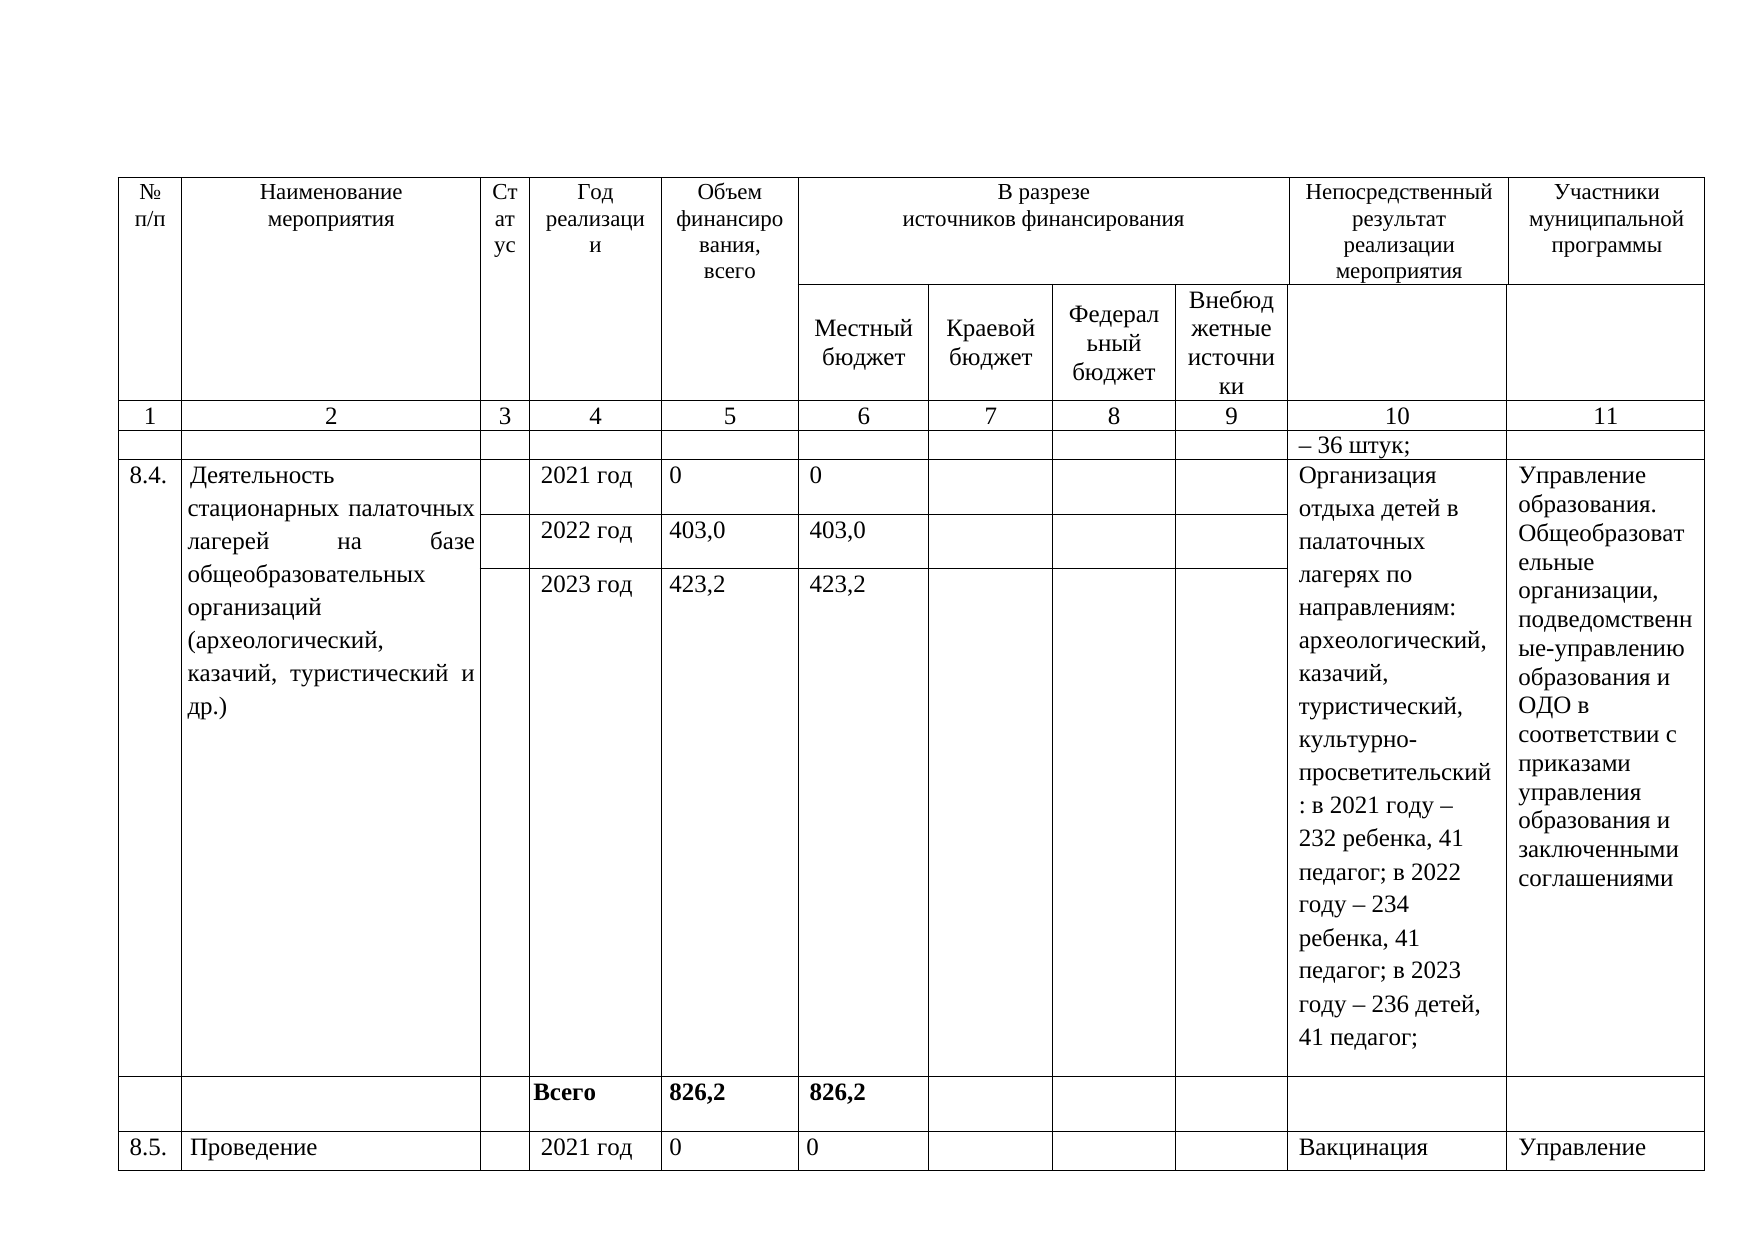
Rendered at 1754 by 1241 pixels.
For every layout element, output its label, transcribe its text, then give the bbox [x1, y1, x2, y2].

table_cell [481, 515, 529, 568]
table_cell [1288, 285, 1506, 400]
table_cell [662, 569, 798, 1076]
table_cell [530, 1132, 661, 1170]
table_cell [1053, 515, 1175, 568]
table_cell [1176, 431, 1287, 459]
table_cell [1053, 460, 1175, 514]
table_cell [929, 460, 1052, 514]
table_header Непосредственный результат реализации мероприятия [1290, 178, 1508, 284]
table_header № п/п [119, 178, 181, 400]
table_header Объем финансирования, всего [662, 178, 798, 400]
table_cell 6 [799, 401, 928, 429]
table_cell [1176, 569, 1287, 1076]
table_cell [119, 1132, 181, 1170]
table_cell 5 [662, 401, 798, 429]
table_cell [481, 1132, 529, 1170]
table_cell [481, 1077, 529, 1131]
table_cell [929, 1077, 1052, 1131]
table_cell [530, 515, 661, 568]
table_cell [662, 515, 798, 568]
table_header В разрезе источников финансирования [799, 178, 1289, 284]
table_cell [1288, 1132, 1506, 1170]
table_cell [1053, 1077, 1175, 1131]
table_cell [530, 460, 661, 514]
table_cell 9 [1176, 401, 1287, 429]
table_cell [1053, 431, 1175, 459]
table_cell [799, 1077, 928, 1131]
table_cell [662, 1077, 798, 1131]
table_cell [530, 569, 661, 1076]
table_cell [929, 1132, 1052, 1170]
table_cell Внебюджетные источники [1176, 285, 1287, 400]
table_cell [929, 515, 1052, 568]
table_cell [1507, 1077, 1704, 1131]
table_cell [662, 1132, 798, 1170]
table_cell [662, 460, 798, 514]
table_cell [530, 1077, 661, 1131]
table_header Наименование мероприятия [182, 178, 480, 400]
table_header Статус [481, 178, 529, 400]
table_cell 4 [530, 401, 661, 429]
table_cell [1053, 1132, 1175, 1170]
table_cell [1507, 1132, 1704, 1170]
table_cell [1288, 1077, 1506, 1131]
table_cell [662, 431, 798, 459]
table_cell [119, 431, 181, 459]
table_cell 10 [1288, 401, 1506, 429]
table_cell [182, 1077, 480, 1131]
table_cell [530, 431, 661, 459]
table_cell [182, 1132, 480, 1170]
table_header Год реализации [530, 178, 661, 400]
table_cell 2 [182, 401, 480, 429]
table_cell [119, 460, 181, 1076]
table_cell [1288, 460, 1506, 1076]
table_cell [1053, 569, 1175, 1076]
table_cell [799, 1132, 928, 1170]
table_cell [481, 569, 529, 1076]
table_cell Федеральный бюджет [1053, 285, 1175, 400]
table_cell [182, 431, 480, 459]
table_cell 11 [1507, 401, 1704, 429]
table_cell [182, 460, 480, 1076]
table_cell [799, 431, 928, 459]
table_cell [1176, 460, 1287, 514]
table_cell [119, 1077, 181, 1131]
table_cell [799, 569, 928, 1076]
table_cell Краевой бюджет [929, 285, 1052, 400]
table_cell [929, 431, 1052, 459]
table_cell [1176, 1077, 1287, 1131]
table_cell 3 [481, 401, 529, 429]
table_header Участники муниципальной программы [1509, 178, 1704, 284]
table_cell [1507, 285, 1704, 400]
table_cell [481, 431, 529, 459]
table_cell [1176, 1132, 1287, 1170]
table_cell 1 [119, 401, 181, 429]
table_cell 7 [929, 401, 1052, 429]
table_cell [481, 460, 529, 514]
table_cell 8 [1053, 401, 1175, 429]
table_cell Местный бюджет [799, 285, 928, 400]
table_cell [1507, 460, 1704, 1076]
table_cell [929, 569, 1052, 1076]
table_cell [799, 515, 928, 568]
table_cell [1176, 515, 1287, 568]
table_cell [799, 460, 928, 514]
